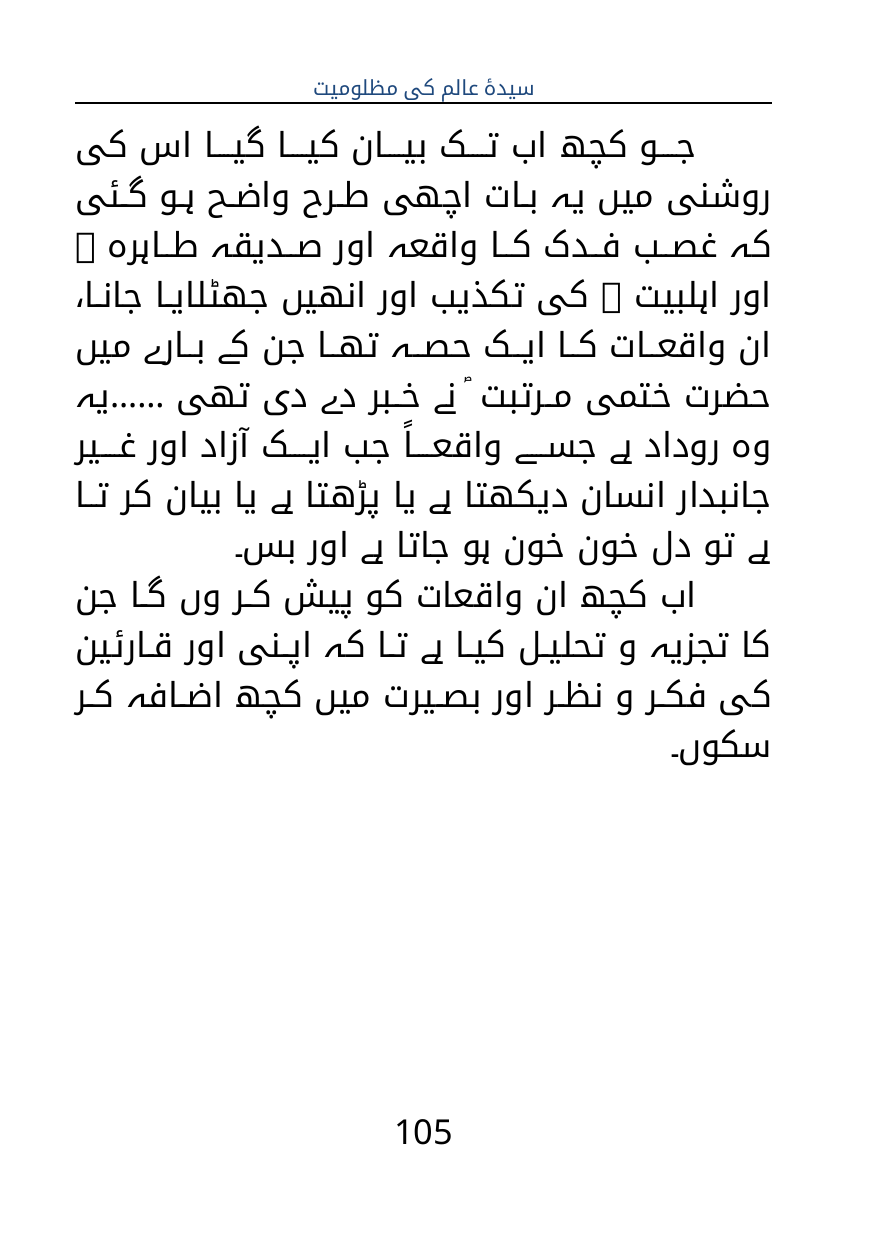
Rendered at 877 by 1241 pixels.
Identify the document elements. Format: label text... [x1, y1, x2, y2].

text اب کچھ ان واقعات کو پیش کر وں گا جن کا تجزیہ و تحلیل کیا ہے تا کہ اپنی اور قارئین کی فکر و نظر اور بصیرت میں کچھ اضافہ کر سکوں۔ [75, 567, 772, 767]
text جو کچھ اب تک بیان کیا گیا اس کی روشنی میں یہ بات اچھی طرح واضح ہو گئی کہ غصب فدک کا واقعہ اور صدیقہ طاہرہ ﷥ اور اہلبیت ﷨ کی تکذیب اور انھیں جھٹلایا جانا، ان واقعات کا ایک حصہ تھا جن کے بارے میں حضرت ختمی مرتبت ؐ نے خبر دے دی تھی ……یہ وہ روداد ہے جسے واقعاً جب ایک آزاد اور غیر جانبدار انسان دیکھتا ہے یا پڑھتا ہے یا بیان کر تا ہے تو دل خون خون ہو جاتا ہے اور بس۔ [75, 117, 772, 567]
